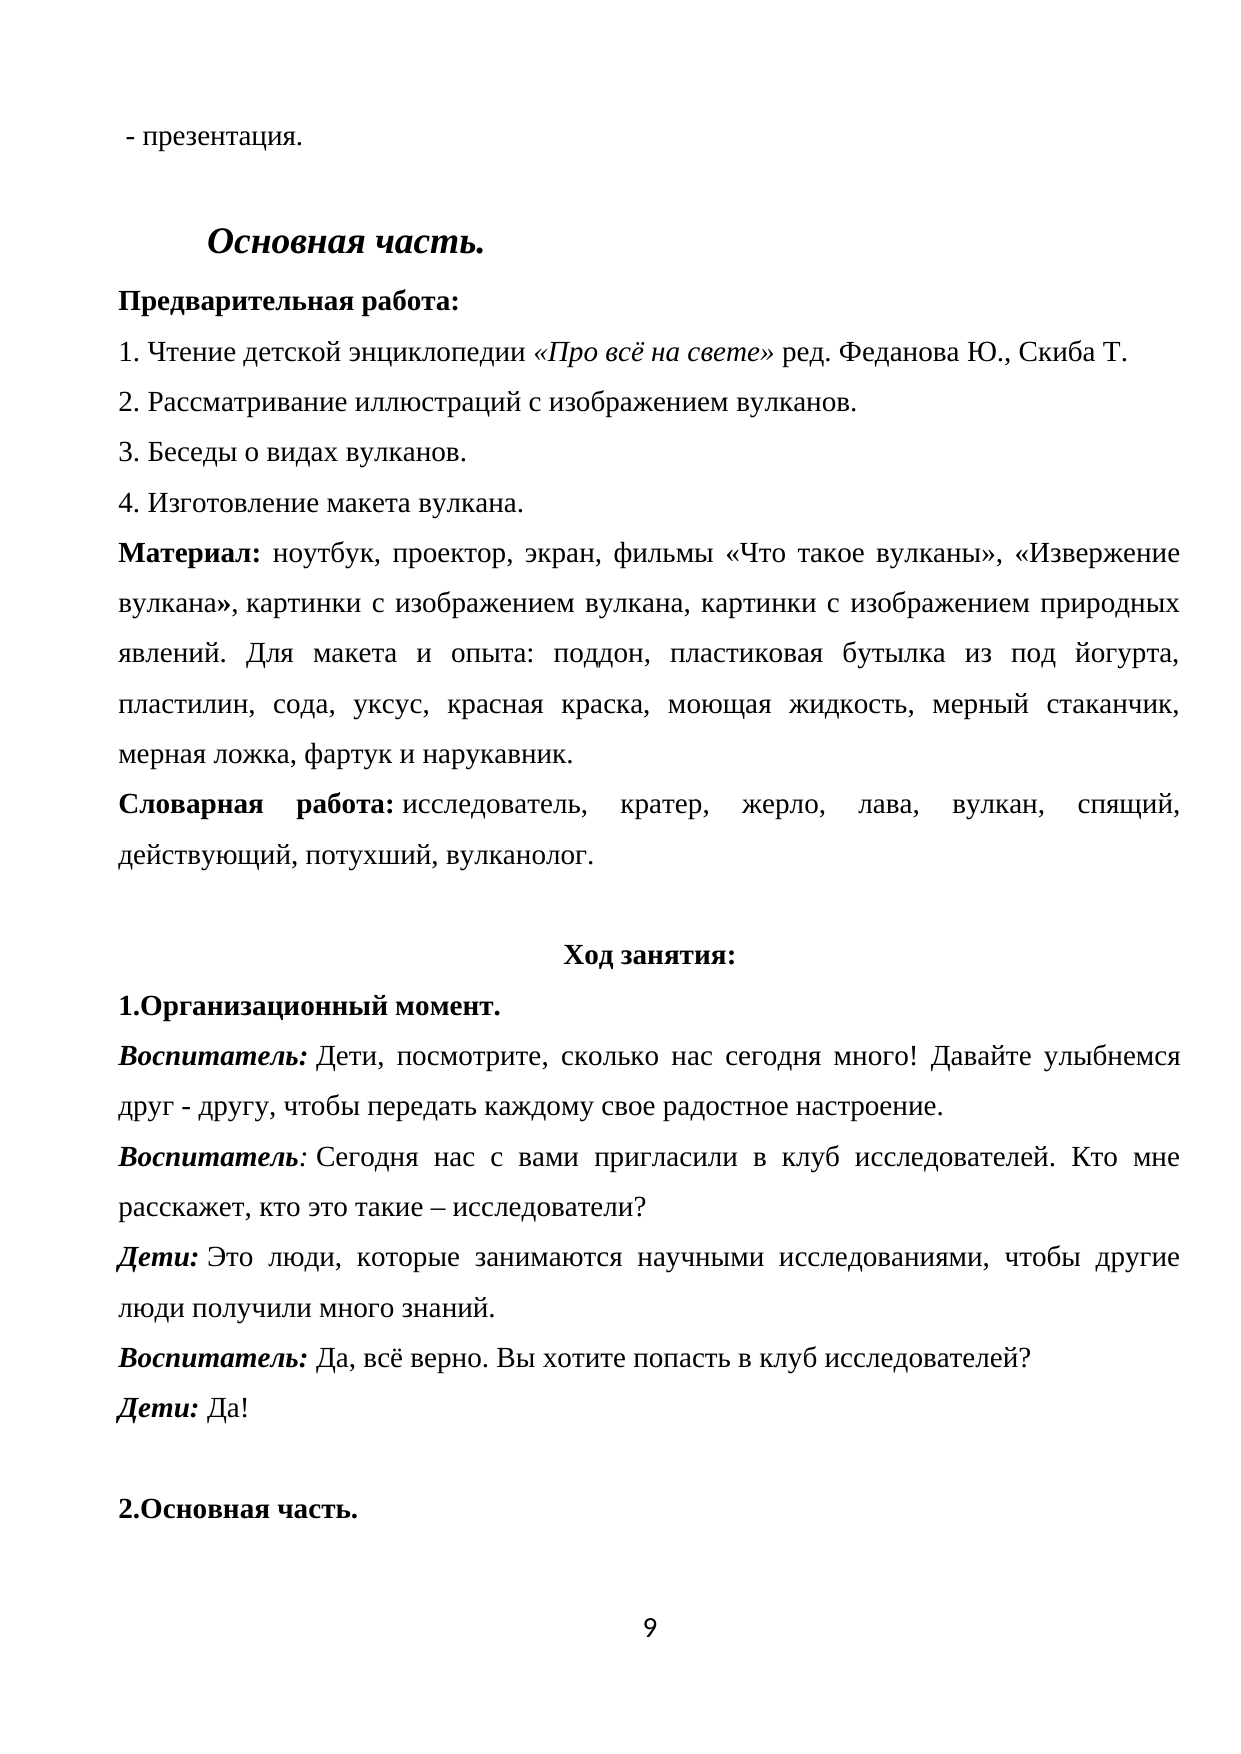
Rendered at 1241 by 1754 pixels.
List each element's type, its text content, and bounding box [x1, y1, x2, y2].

text 3. Беседы о видах вулканов. [118, 434, 1181, 468]
text 1. Чтение детской энциклопедии «Про всё на свете» ред. Феданова Ю., Скиба Т. [118, 334, 1181, 367]
text Дети: Да! [118, 1390, 1181, 1424]
text Дети: Это люди, которые занимаются научными исследованиями, чтобы другие люди получили много знаний. [118, 1239, 1181, 1323]
text Ход занятия: [118, 937, 1181, 971]
text - презентация. [118, 118, 1181, 152]
text Предварительная работа: [118, 283, 1181, 317]
text Словарная работа: исследователь, кратер, жерло, лава, вулкан, спящий, действующий, потухший, вулканолог. [118, 787, 1181, 870]
text Материал: ноутбук, проектор, экран, фильмы «Что такое вулканы», «Извержение вулкана», картинки с изображением вулкана, картинки с изображением природных явлений. Для макета и опыта: поддон, пластиковая бутылка из под йогурта, пластилин, сода, уксус, красная краска, моющая жидкость, мерный стаканчик, мерная ложка, фартук и нарукавник. [118, 535, 1181, 770]
text 4. Изготовление макета вулкана. [118, 485, 1181, 518]
text Воспитатель: Сегодня нас с вами пригласили в клуб исследователей. Кто мне расскажет, кто это такие – исследователи? [118, 1139, 1181, 1223]
text Воспитатель: Дети, посмотрите, сколько нас сегодня много! Давайте улыбнемся друг - другу, чтобы передать каждому свое радостное настроение. [118, 1038, 1181, 1122]
text 2.Основная часть. [118, 1491, 1181, 1524]
text 2. Рассматривание иллюстраций с изображением вулканов. [118, 384, 1181, 418]
text Основная часть. [118, 219, 1181, 262]
text 1.Организационный момент. [118, 988, 1181, 1021]
text Воспитатель: Да, всё верно. Вы хотите попасть в клуб исследователей? [118, 1340, 1181, 1373]
